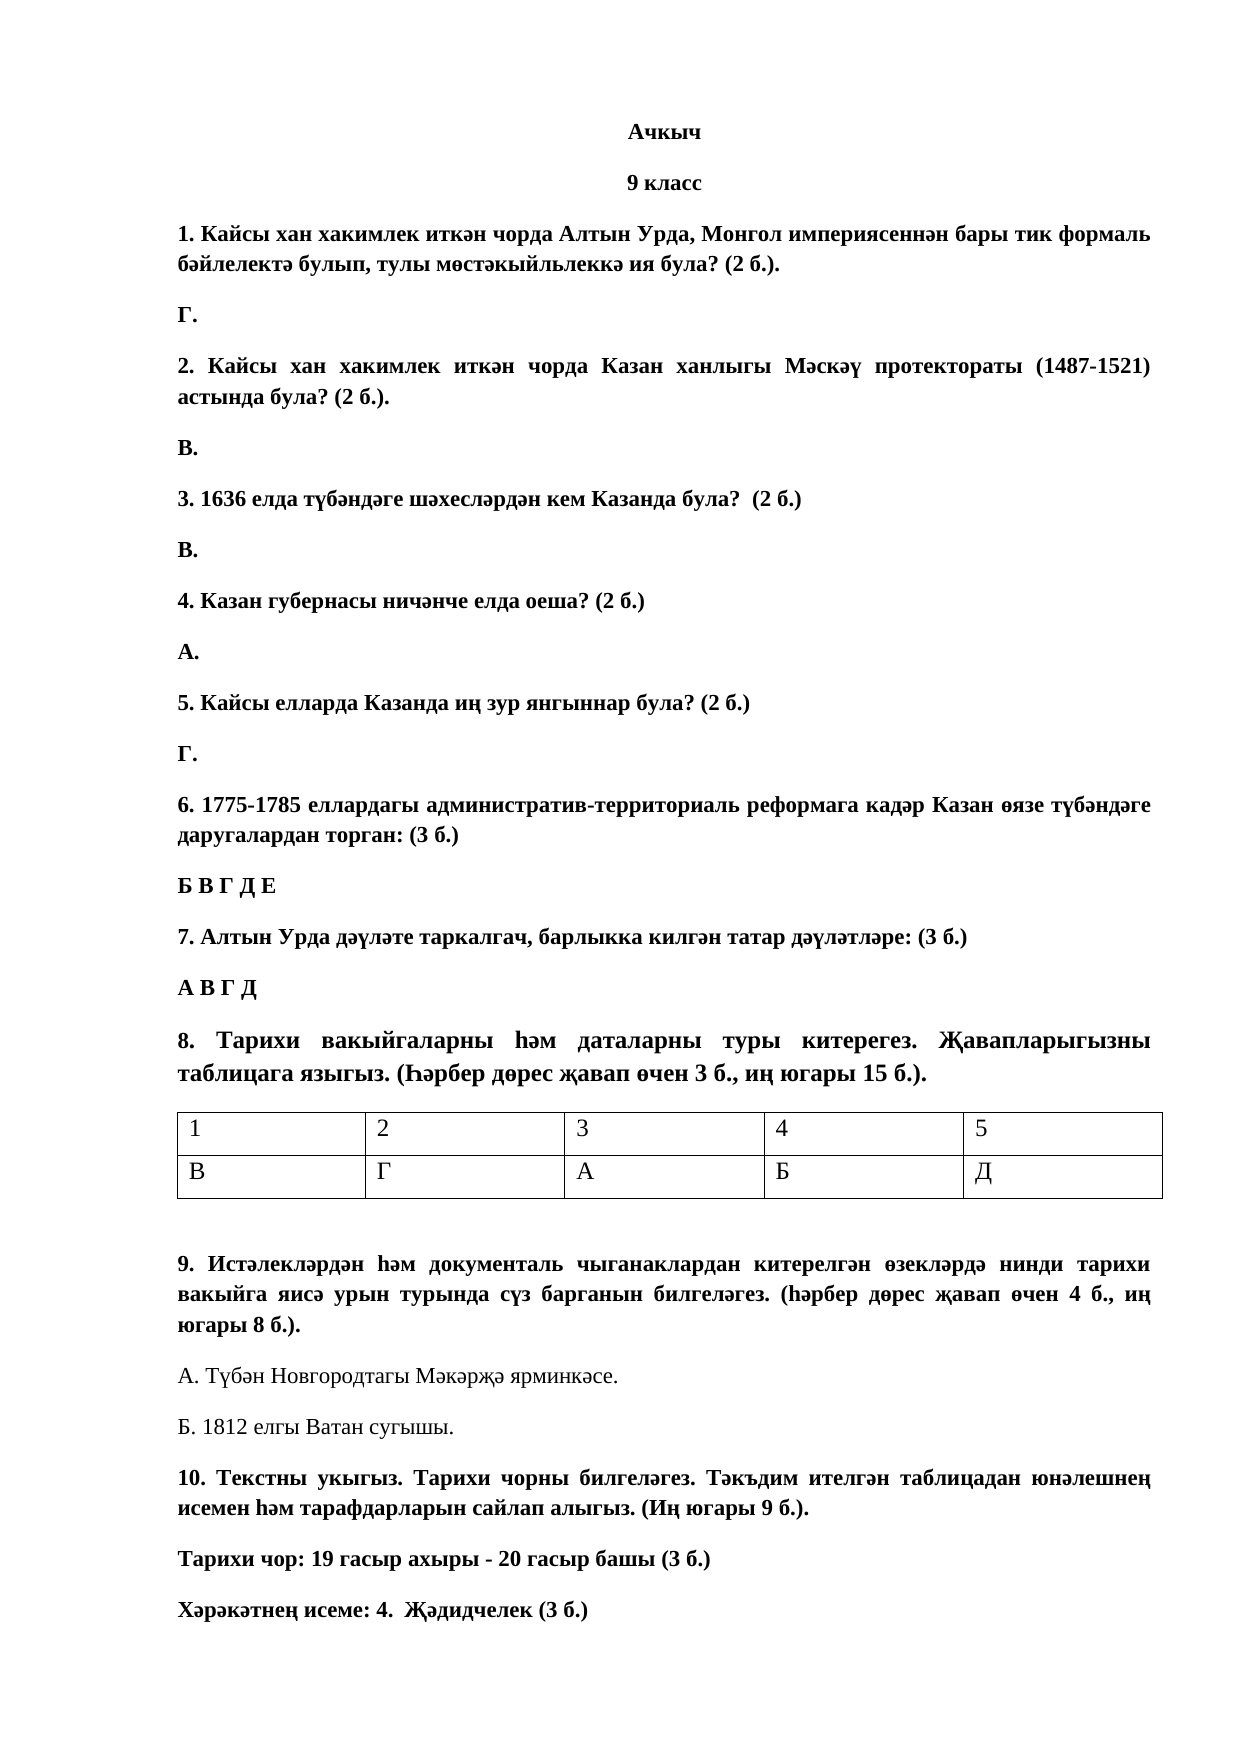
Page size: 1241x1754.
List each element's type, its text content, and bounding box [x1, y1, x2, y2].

text Хәрәкәтнең исеме: 4. Җәдидчелек (3 б.) [177, 1596, 1152, 1622]
text 9 класс [177, 169, 1152, 196]
table_header 2 [366, 1113, 564, 1155]
text 8. Тарихи вакыйгаларны һәм даталарны туры китерегез. Җавапларыгызны таблицага языгыз. (Һәрбер дөрес җавап өчен 3 б., иң югары 15 б.). [177, 1025, 1152, 1087]
text Ачкыч [177, 118, 1152, 144]
table_header 4 [765, 1113, 963, 1155]
text 9. Истәлекләрдән һәм документаль чыганаклардан китерелгән өзекләрдә нинди тарихи вакыйга яисә урын турында сүз барганын билгеләгез. (һәрбер дөрес җавап өчен 4 б., иң югары 8 б.). [177, 1250, 1152, 1337]
text Б В Г Д Е [177, 872, 1152, 899]
text А В Г Д [177, 974, 1152, 1001]
table_cell А [565, 1156, 764, 1198]
text Г. [177, 301, 1152, 328]
text 7. Алтын Урда дәүләте таркалгач, барлыкка килгән татар дәүләтләре: (3 б.) [177, 923, 1152, 950]
text 2. Кайсы хан хакимлек иткән чорда Казан ханлыгы Мәскәү протектораты (1487-1521) астында була? (2 б.). [177, 352, 1152, 409]
table_header 5 [964, 1113, 1162, 1155]
text Б. 1812 елгы Ватан сугышы. [177, 1413, 1152, 1439]
table_cell В [178, 1156, 365, 1198]
table_header 3 [565, 1113, 764, 1155]
text 6. 1775-1785 еллардагы административ-территориаль реформага кадәр Казан өязе түбәндәге даругалардан торган: (3 б.) [177, 791, 1152, 848]
text А. [177, 638, 1152, 664]
text 1. Кайсы хан хакимлек иткән чорда Алтын Урда, Монгол империясеннән бары тик формаль бәйлелектә булып, тулы мөстәкыйльлеккә ия була? (2 б.). [177, 220, 1152, 277]
text 4. Казан губернасы ничәнче елда оеша? (2 б.) [177, 587, 1152, 613]
text Тарихи чор: 19 гасыр ахыры - 20 гасыр башы (3 б.) [177, 1545, 1152, 1571]
text 3. 1636 елда түбәндәге шәхесләрдән кем Казанда була? (2 б.) [177, 485, 1152, 511]
text 10. Текстны укыгыз. Тарихи чорны билгеләгез. Тәкъдим ителгән таблицадан юнәлешнең исемен һәм тарафдарларын сайлап алыгыз. (Иң югары 9 б.). [177, 1464, 1152, 1520]
table_cell Б [765, 1156, 963, 1198]
table_cell Г [366, 1156, 564, 1198]
table_header 1 [178, 1113, 365, 1155]
text 5. Кайсы елларда Казанда иң зур янгыннар була? (2 б.) [177, 689, 1152, 715]
text В. [177, 434, 1152, 460]
text Г. [177, 740, 1152, 766]
text А. Түбән Новгородтагы Мәкәрҗә ярминкәсе. [177, 1362, 1152, 1388]
text В. [177, 536, 1152, 562]
table_cell Д [964, 1156, 1162, 1198]
